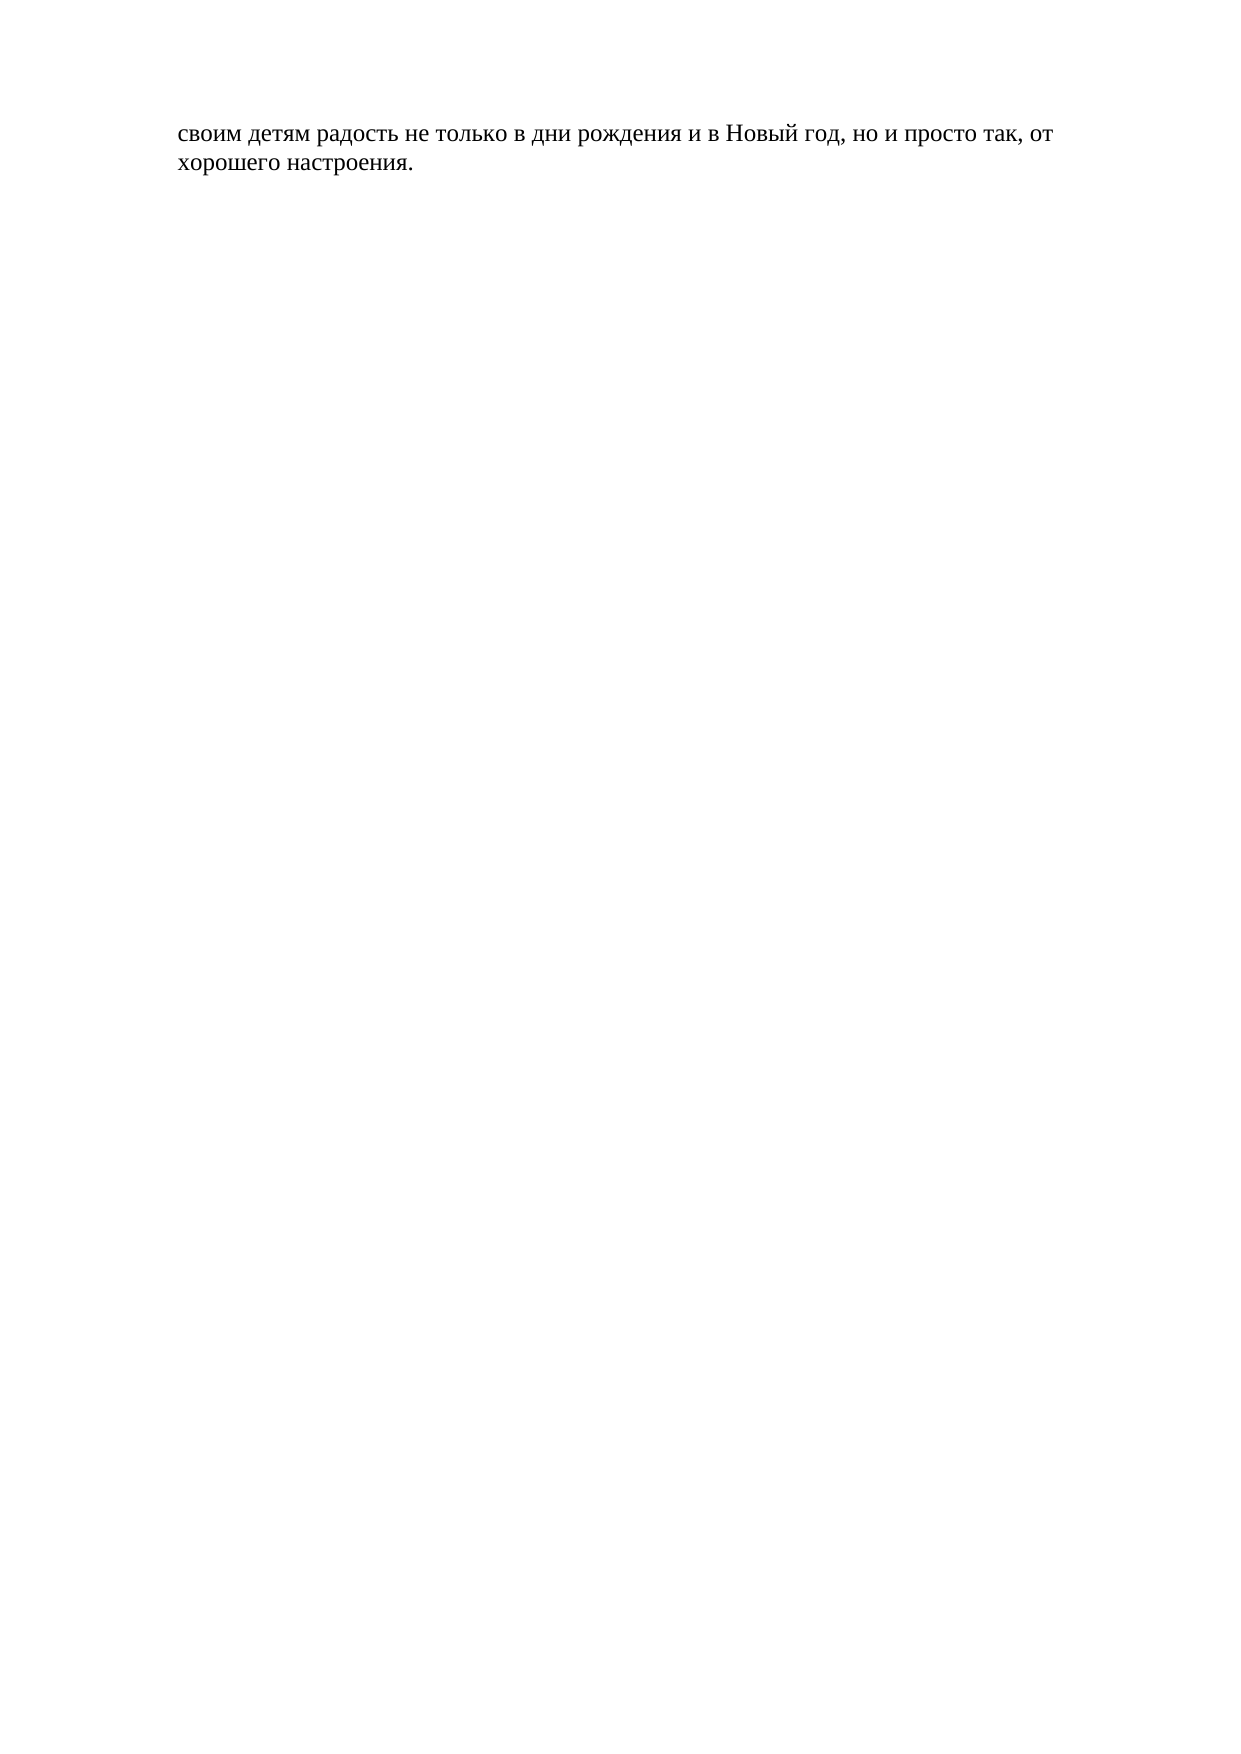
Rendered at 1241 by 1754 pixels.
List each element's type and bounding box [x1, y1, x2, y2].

text [177, 118, 1152, 176]
